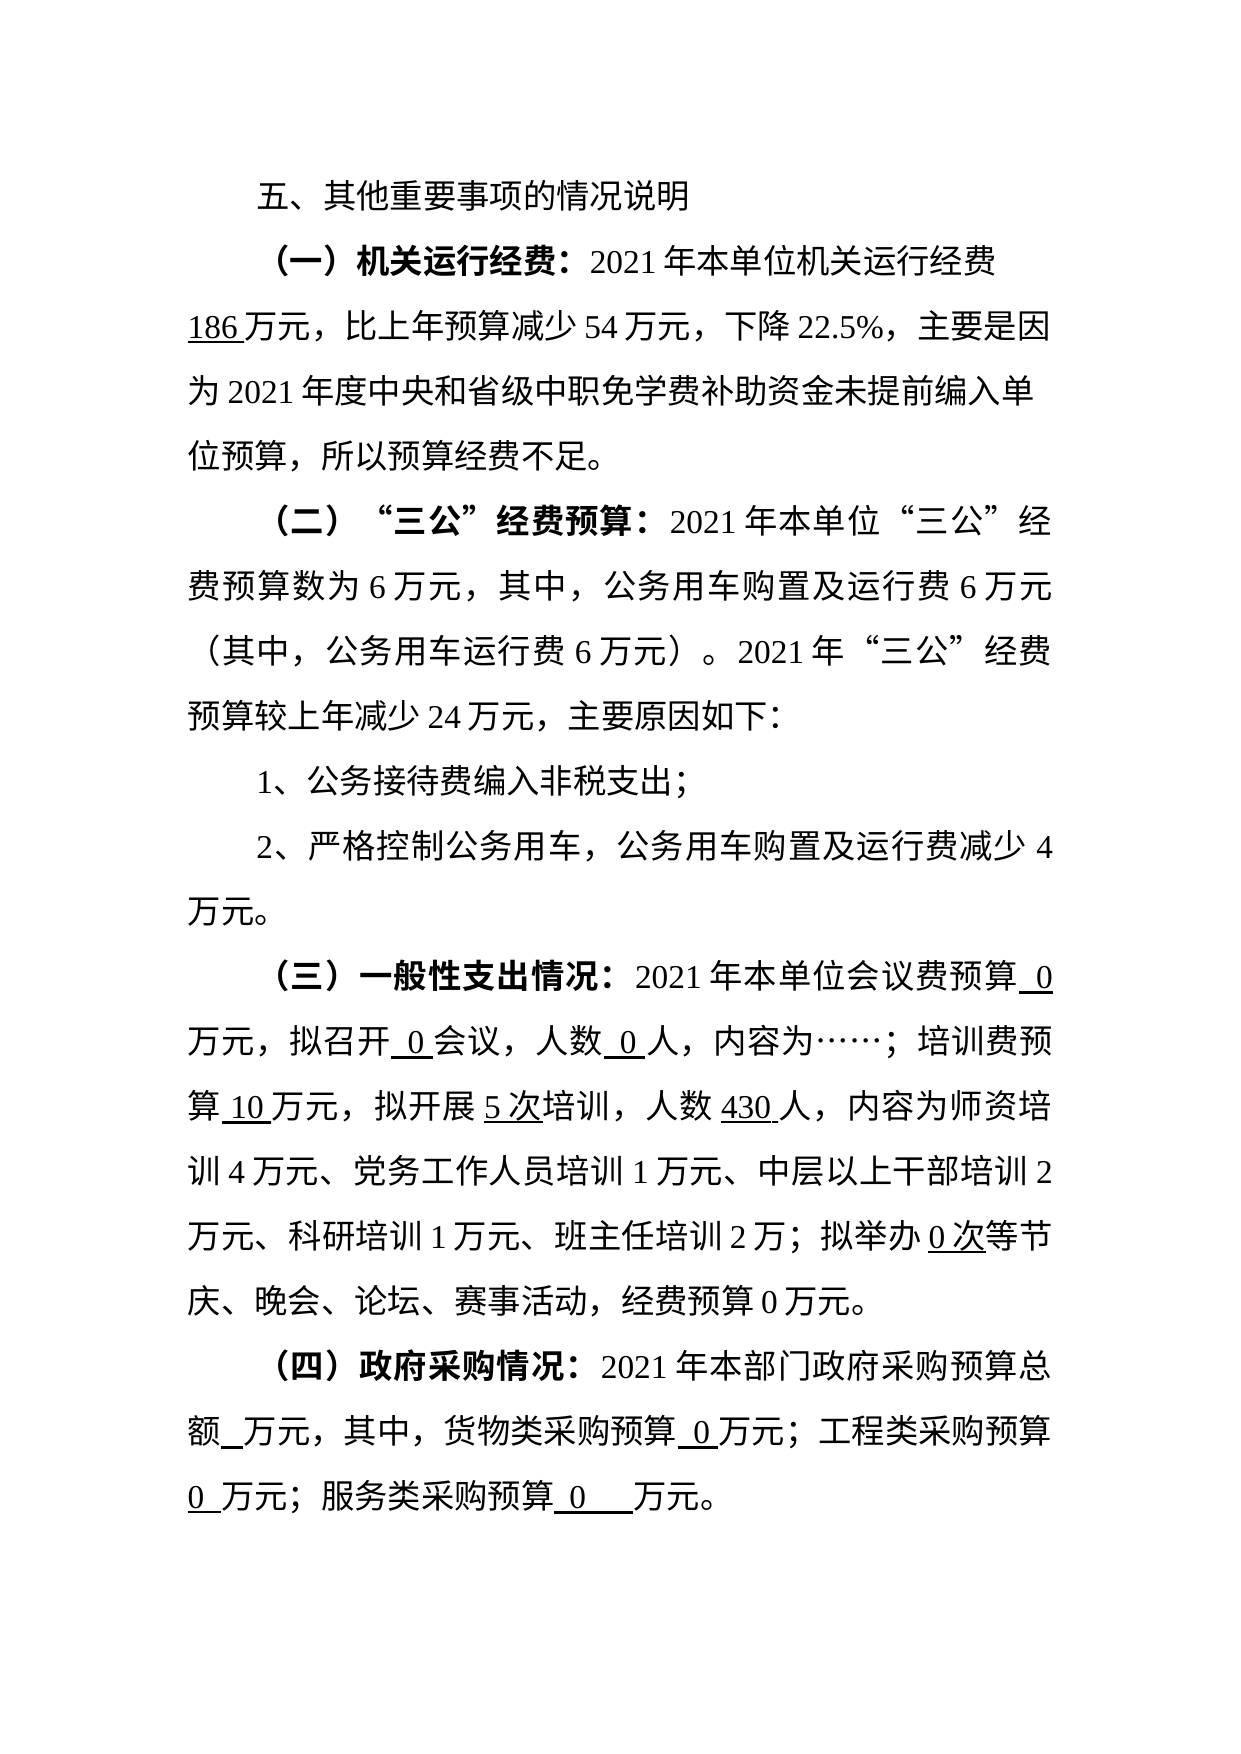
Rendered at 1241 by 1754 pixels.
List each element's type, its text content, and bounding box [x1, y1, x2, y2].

text （二）“三公”经费预算：2021年本单位“三公”经费预算数为6万元，其中，公务用车购置及运行费6万元（其中，公务用车运行费6万元）。2021年“三公”经费预算较上年减少24万元，主要原因如下： [187, 487, 1053, 747]
text 五、其他重要事项的情况说明 [187, 162, 1053, 227]
text （一）机关运行经费：2021年本单位机关运行经费186万元，比上年预算减少54万元，下降22.5%，主要是因为2021年度中央和省级中职免学费补助资金未提前编入单位预算，所以预算经费不足。 [187, 227, 1053, 487]
text 2、严格控制公务用车，公务用车购置及运行费减少4万元。 [187, 812, 1053, 942]
text 1、公务接待费编入非税支出； [187, 747, 1053, 812]
text （三）一般性支出情况：2021年本单位会议费预算 0 万元，拟召开 0 会议，人数 0 人，内容为……；培训费预算 10万元，拟开展5次培训，人数430人，内容为师资培训4万元、党务工作人员培训1万元、中层以上干部培训2万元、科研培训1万元、班主任培训2万；拟举办0次等节庆、晚会、论坛、赛事活动，经费预算0万元。 [187, 942, 1053, 1332]
text （四）政府采购情况：2021年本部门政府采购预算总额 万元，其中，货物类采购预算 0 万元；工程类采购预算 0 万元；服务类采购预算 0 万元。 [187, 1332, 1053, 1527]
